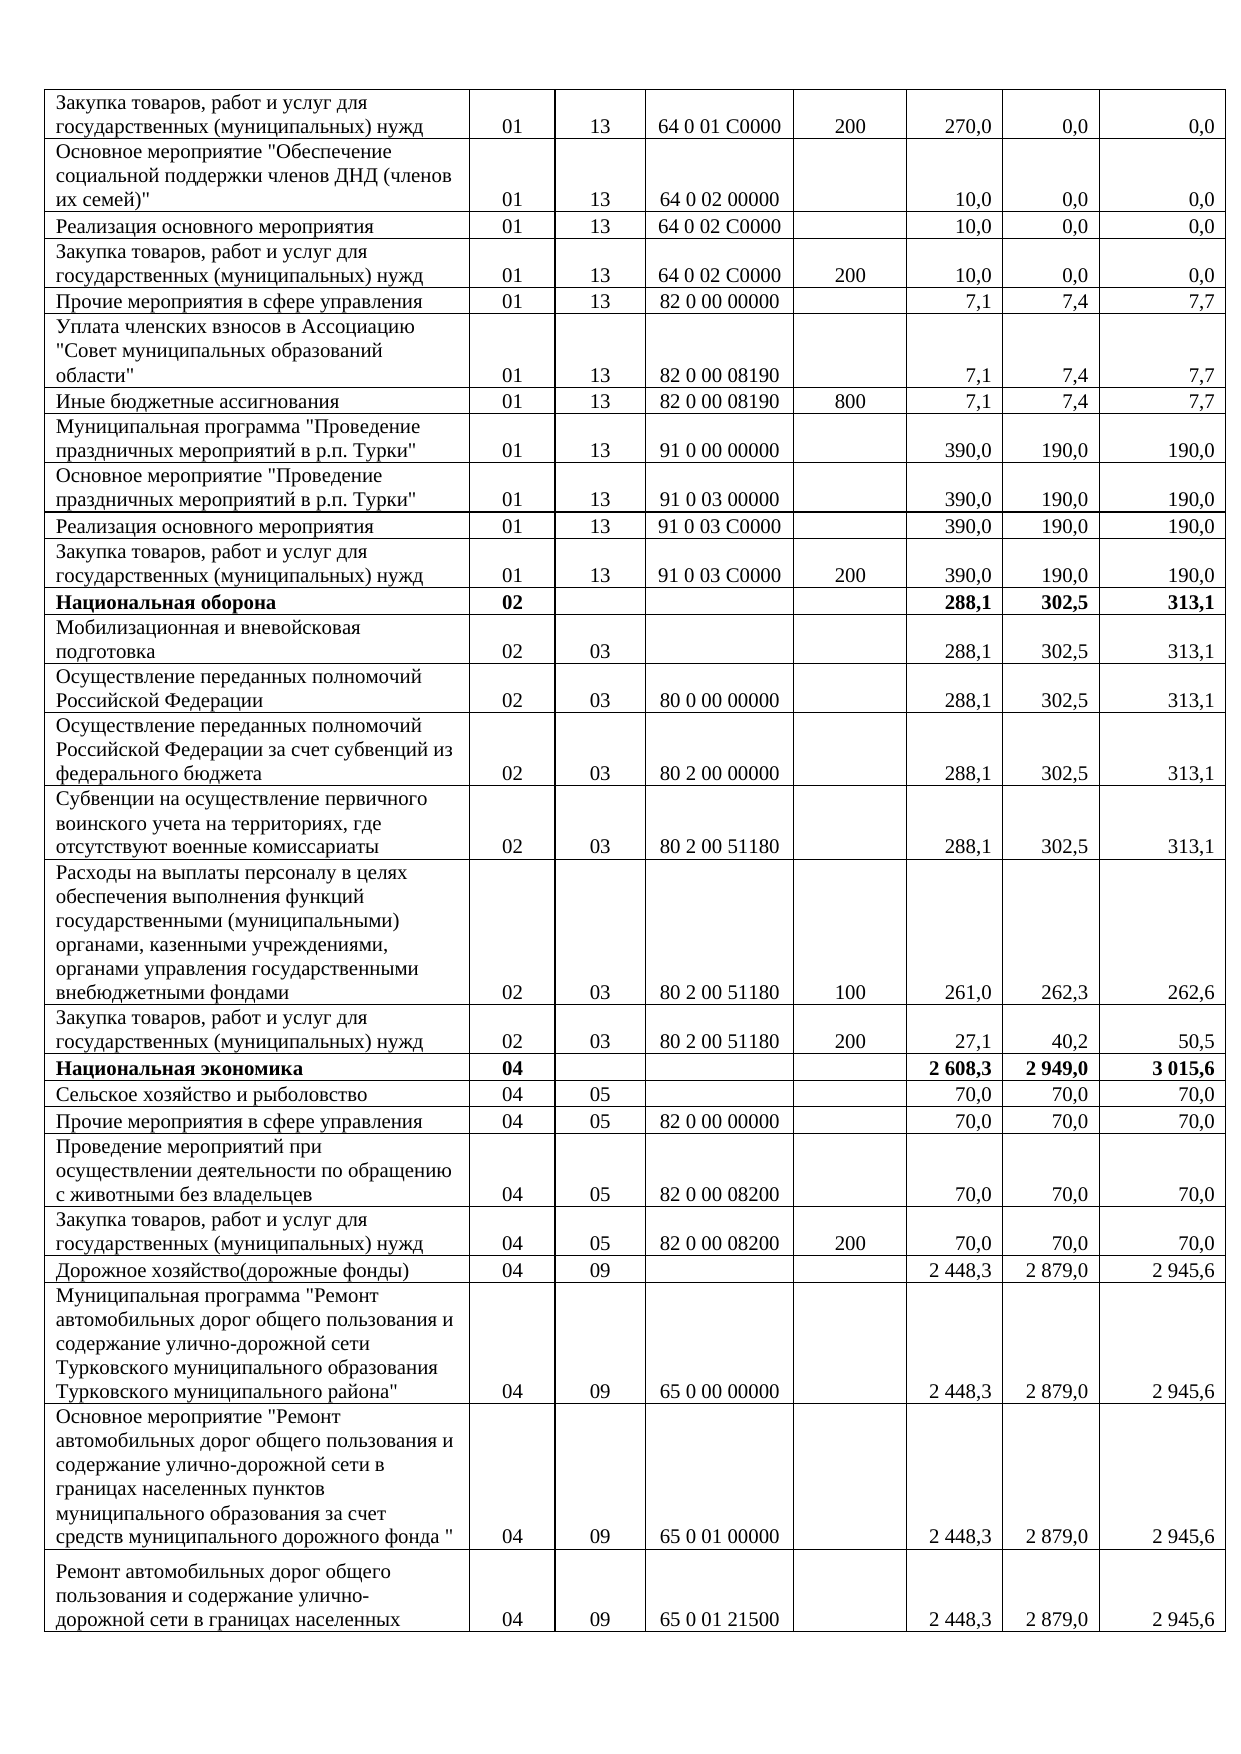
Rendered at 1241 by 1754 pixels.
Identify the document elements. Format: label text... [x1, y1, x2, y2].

table_cell 09 [556, 1550, 645, 1631]
table_cell 03 [556, 860, 645, 1004]
table_cell 7,7 [1100, 314, 1225, 387]
table_cell 01 [470, 539, 554, 587]
table_cell 262,6 [1100, 860, 1225, 1004]
table_cell Иные бюджетные ассигнования [45, 388, 469, 413]
table_cell 01 [470, 288, 554, 313]
table_cell 3 015,6 [1100, 1054, 1225, 1080]
table_cell 0,0 [1003, 139, 1099, 211]
table_cell 270,0 [907, 90, 1002, 138]
table_cell 2 949,0 [1003, 1054, 1099, 1080]
table_cell 82 0 00 00000 [646, 1107, 793, 1133]
table_cell 01 [470, 139, 554, 211]
table_cell Национальная экономика [45, 1054, 469, 1080]
table_cell 390,0 [907, 414, 1002, 462]
table_cell 70,0 [1100, 1107, 1225, 1133]
table_cell 70,0 [907, 1081, 1002, 1106]
table_cell 13 [556, 139, 645, 211]
table_cell 04 [470, 1550, 554, 1631]
table_cell 03 [556, 615, 645, 663]
table_cell 01 [470, 239, 554, 287]
table_cell 302,5 [1003, 615, 1099, 663]
table_cell 261,0 [907, 860, 1002, 1004]
table_cell [556, 1054, 645, 1080]
table_cell [794, 786, 906, 858]
table_cell 100 [794, 860, 906, 1004]
table_cell 02 [470, 713, 554, 785]
table_cell 2 945,6 [1100, 1256, 1225, 1282]
table_cell 2 879,0 [1003, 1256, 1099, 1282]
table_cell 2 945,6 [1100, 1283, 1225, 1403]
table_cell 7,4 [1003, 388, 1099, 413]
table_cell 65 0 00 00000 [646, 1283, 793, 1403]
table_cell Закупка товаров, работ и услуг для государственных (муниципальных) нужд [45, 1005, 469, 1053]
table_cell [794, 513, 906, 538]
table_cell 40,2 [1003, 1005, 1099, 1053]
table_cell 0,0 [1003, 90, 1099, 138]
table_cell [794, 139, 906, 211]
table_cell 302,5 [1003, 588, 1099, 614]
table_cell 04 [470, 1081, 554, 1106]
table_cell [556, 588, 645, 614]
table_cell 7,7 [1100, 388, 1225, 413]
table_cell 64 0 02 С0000 [646, 212, 793, 238]
table_cell 27,1 [907, 1005, 1002, 1053]
table_cell 7,1 [907, 388, 1002, 413]
table_cell 91 0 00 00000 [646, 414, 793, 462]
table_cell 190,0 [1003, 414, 1099, 462]
table_cell [794, 288, 906, 313]
table_cell 02 [470, 588, 554, 614]
table_cell 302,5 [1003, 664, 1099, 712]
table_cell 313,1 [1100, 786, 1225, 858]
table_cell 313,1 [1100, 713, 1225, 785]
table_cell 70,0 [1003, 1081, 1099, 1106]
table_cell [794, 615, 906, 663]
table_cell 91 0 03 00000 [646, 463, 793, 511]
table_cell 7,1 [907, 314, 1002, 387]
table_cell 02 [470, 1005, 554, 1053]
table_cell 04 [470, 1283, 554, 1403]
table_cell 70,0 [1100, 1134, 1225, 1206]
table_cell Мобилизационная и вневойсковая подготовка [45, 615, 469, 663]
table_cell 01 [470, 212, 554, 238]
table_cell Основное мероприятие "Ремонт автомобильных дорог общего пользования и содержание улично-дорожной сети в границах населенных пунктов муниципального образования за счет средств муниципального дорожного фонда " [45, 1404, 469, 1548]
table_cell 313,1 [1100, 588, 1225, 614]
table_cell 313,1 [1100, 664, 1225, 712]
table_cell Закупка товаров, работ и услуг для государственных (муниципальных) нужд [45, 90, 469, 138]
table_cell 0,0 [1100, 212, 1225, 238]
table_cell 390,0 [907, 513, 1002, 538]
table_cell [794, 1404, 906, 1548]
table_cell Прочие мероприятия в сфере управления [45, 1107, 469, 1133]
table_cell 7,1 [907, 288, 1002, 313]
table_cell 01 [470, 388, 554, 413]
table_cell 200 [794, 239, 906, 287]
table_cell 288,1 [907, 615, 1002, 663]
table_cell 2 448,3 [907, 1283, 1002, 1403]
table_cell 10,0 [907, 139, 1002, 211]
table_cell 05 [556, 1107, 645, 1133]
table_cell 03 [556, 713, 645, 785]
table_cell 190,0 [1003, 463, 1099, 511]
table_cell 10,0 [907, 239, 1002, 287]
table_cell 200 [794, 1207, 906, 1255]
table_cell [646, 615, 793, 663]
table_cell Реализация основного мероприятия [45, 513, 469, 538]
table_cell 01 [470, 414, 554, 462]
table_cell 13 [556, 539, 645, 587]
table_cell Прочие мероприятия в сфере управления [45, 288, 469, 313]
table_cell 82 0 00 00000 [646, 288, 793, 313]
table_cell 91 0 03 С0000 [646, 513, 793, 538]
table_cell 82 0 00 08190 [646, 314, 793, 387]
table_cell 91 0 03 С0000 [646, 539, 793, 587]
table_cell 288,1 [907, 664, 1002, 712]
table_cell 01 [470, 90, 554, 138]
table_cell 09 [556, 1283, 645, 1403]
table_cell 2 448,3 [907, 1404, 1002, 1548]
table_cell 800 [794, 388, 906, 413]
table_cell Дорожное хозяйство(дорожные фонды) [45, 1256, 469, 1282]
table_cell 05 [556, 1134, 645, 1206]
table_cell 02 [470, 786, 554, 858]
table_cell 70,0 [1003, 1134, 1099, 1206]
table_cell 64 0 02 00000 [646, 139, 793, 211]
table_cell [794, 1054, 906, 1080]
table_cell 288,1 [907, 588, 1002, 614]
table_cell 02 [470, 860, 554, 1004]
table_cell 190,0 [1100, 414, 1225, 462]
table_cell Уплата членских взносов в Ассоциацию "Совет муниципальных образований области" [45, 314, 469, 387]
table_cell [646, 1256, 793, 1282]
table_cell 13 [556, 288, 645, 313]
table_cell 190,0 [1100, 513, 1225, 538]
table_cell [794, 414, 906, 462]
table_cell 2 608,3 [907, 1054, 1002, 1080]
table_cell 2 448,3 [907, 1550, 1002, 1631]
table_cell 01 [470, 463, 554, 511]
table_cell 80 2 00 51180 [646, 860, 793, 1004]
table_cell 13 [556, 513, 645, 538]
table_cell [794, 463, 906, 511]
table_cell [794, 212, 906, 238]
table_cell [45, 1550, 469, 1631]
table_cell 190,0 [1003, 539, 1099, 587]
table_cell 70,0 [907, 1207, 1002, 1255]
table_cell [646, 588, 793, 614]
table_cell 01 [470, 314, 554, 387]
table_cell Основное мероприятие "Проведение праздничных мероприятий в р.п. Турки" [45, 463, 469, 511]
table_cell 70,0 [907, 1134, 1002, 1206]
table_cell Расходы на выплаты персоналу в целях обеспечения выполнения функций государственными (муниципальными) органами, казенными учреждениями, органами управления государственными внебюджетными фондами [45, 860, 469, 1004]
table_cell 03 [556, 1005, 645, 1053]
table_cell 302,5 [1003, 786, 1099, 858]
table_cell 0,0 [1100, 90, 1225, 138]
table_cell 13 [556, 314, 645, 387]
table_cell [794, 314, 906, 387]
table_cell 04 [470, 1207, 554, 1255]
table_cell 02 [470, 664, 554, 712]
table_cell Муниципальная программа "Проведение праздничных мероприятий в р.п. Турки" [45, 414, 469, 462]
table_cell [794, 1283, 906, 1403]
table_cell Осуществление переданных полномочий Российской Федерации за счет субвенций из федерального бюджета [45, 713, 469, 785]
table_cell Закупка товаров, работ и услуг для государственных (муниципальных) нужд [45, 539, 469, 587]
table_cell 80 2 00 51180 [646, 1005, 793, 1053]
table_cell 390,0 [907, 539, 1002, 587]
table_cell 13 [556, 90, 645, 138]
table_cell 288,1 [907, 713, 1002, 785]
table_cell 0,0 [1003, 239, 1099, 287]
table_cell [646, 1054, 793, 1080]
table_cell Национальная оборона [45, 588, 469, 614]
table_cell [646, 1081, 793, 1106]
table_cell [794, 1256, 906, 1282]
table_cell 288,1 [907, 786, 1002, 858]
table_cell Закупка товаров, работ и услуг для государственных (муниципальных) нужд [45, 239, 469, 287]
table_cell 190,0 [1100, 463, 1225, 511]
table_cell 09 [556, 1256, 645, 1282]
table_cell 70,0 [1003, 1107, 1099, 1133]
table_cell 2 879,0 [1003, 1283, 1099, 1403]
table_cell 03 [556, 664, 645, 712]
table_cell Проведение мероприятий при осуществлении деятельности по обращению с животными без владельцев [45, 1134, 469, 1206]
table_cell 200 [794, 539, 906, 587]
table_cell [794, 1134, 906, 1206]
table_cell [794, 588, 906, 614]
table_cell Реализация основного мероприятия [45, 212, 469, 238]
table_cell 262,3 [1003, 860, 1099, 1004]
table_cell 09 [556, 1404, 645, 1548]
table_cell 2 879,0 [1003, 1550, 1099, 1631]
table_cell 80 0 00 00000 [646, 664, 793, 712]
table_cell Осуществление переданных полномочий Российской Федерации [45, 664, 469, 712]
table_cell 80 2 00 51180 [646, 786, 793, 858]
table_cell 65 0 01 21500 [646, 1550, 793, 1631]
table_cell 04 [470, 1256, 554, 1282]
table_cell 2 879,0 [1003, 1404, 1099, 1548]
table_cell 70,0 [1100, 1081, 1225, 1106]
table_cell 82 0 00 08200 [646, 1207, 793, 1255]
table_cell 03 [556, 786, 645, 858]
table_cell 13 [556, 388, 645, 413]
table_cell 02 [470, 615, 554, 663]
table_cell 0,0 [1100, 139, 1225, 211]
table_cell 2 945,6 [1100, 1550, 1225, 1631]
table_cell [794, 713, 906, 785]
table_cell 65 0 01 00000 [646, 1404, 793, 1548]
table_cell 13 [556, 239, 645, 287]
table_cell 2 945,6 [1100, 1404, 1225, 1548]
table_cell 190,0 [1003, 513, 1099, 538]
table_cell 50,5 [1100, 1005, 1225, 1053]
table_cell 70,0 [907, 1107, 1002, 1133]
table_cell 7,4 [1003, 288, 1099, 313]
table_cell Муниципальная программа "Ремонт автомобильных дорог общего пользования и содержание улично-дорожной сети Турковского муниципального образования Турковского муниципального района" [45, 1283, 469, 1403]
table_cell 05 [556, 1207, 645, 1255]
table_cell 04 [470, 1404, 554, 1548]
table_cell 13 [556, 414, 645, 462]
table_cell [794, 664, 906, 712]
table_cell 2 448,3 [907, 1256, 1002, 1282]
table_cell 190,0 [1100, 539, 1225, 587]
table_cell Субвенции на осуществление первичного воинского учета на территориях, где отсутствуют военные комиссариаты [45, 786, 469, 858]
table_cell 82 0 00 08200 [646, 1134, 793, 1206]
table_cell [794, 1081, 906, 1106]
table_cell 04 [470, 1054, 554, 1080]
table_cell 313,1 [1100, 615, 1225, 663]
table_cell 10,0 [907, 212, 1002, 238]
table_cell 13 [556, 463, 645, 511]
table_cell 04 [470, 1134, 554, 1206]
table_cell 05 [556, 1081, 645, 1106]
table_cell Закупка товаров, работ и услуг для государственных (муниципальных) нужд [45, 1207, 469, 1255]
table_cell 82 0 00 08190 [646, 388, 793, 413]
table_cell 7,7 [1100, 288, 1225, 313]
table_cell Сельское хозяйство и рыболовство [45, 1081, 469, 1106]
table_cell 70,0 [1003, 1207, 1099, 1255]
table_cell 70,0 [1100, 1207, 1225, 1255]
table_cell 01 [470, 513, 554, 538]
table_cell 7,4 [1003, 314, 1099, 387]
table_cell 200 [794, 1005, 906, 1053]
table_cell 302,5 [1003, 713, 1099, 785]
table_cell 200 [794, 90, 906, 138]
table_cell 13 [556, 212, 645, 238]
table_cell [794, 1550, 906, 1631]
table_cell 390,0 [907, 463, 1002, 511]
table_cell 64 0 01 С0000 [646, 90, 793, 138]
table_cell 0,0 [1100, 239, 1225, 287]
table_cell [794, 1107, 906, 1133]
table_cell 80 2 00 00000 [646, 713, 793, 785]
table_cell 64 0 02 С0000 [646, 239, 793, 287]
table_cell Основное мероприятие "Обеспечение социальной поддержки членов ДНД (членов их семей)" [45, 139, 469, 211]
table_cell 0,0 [1003, 212, 1099, 238]
table_cell 04 [470, 1107, 554, 1133]
